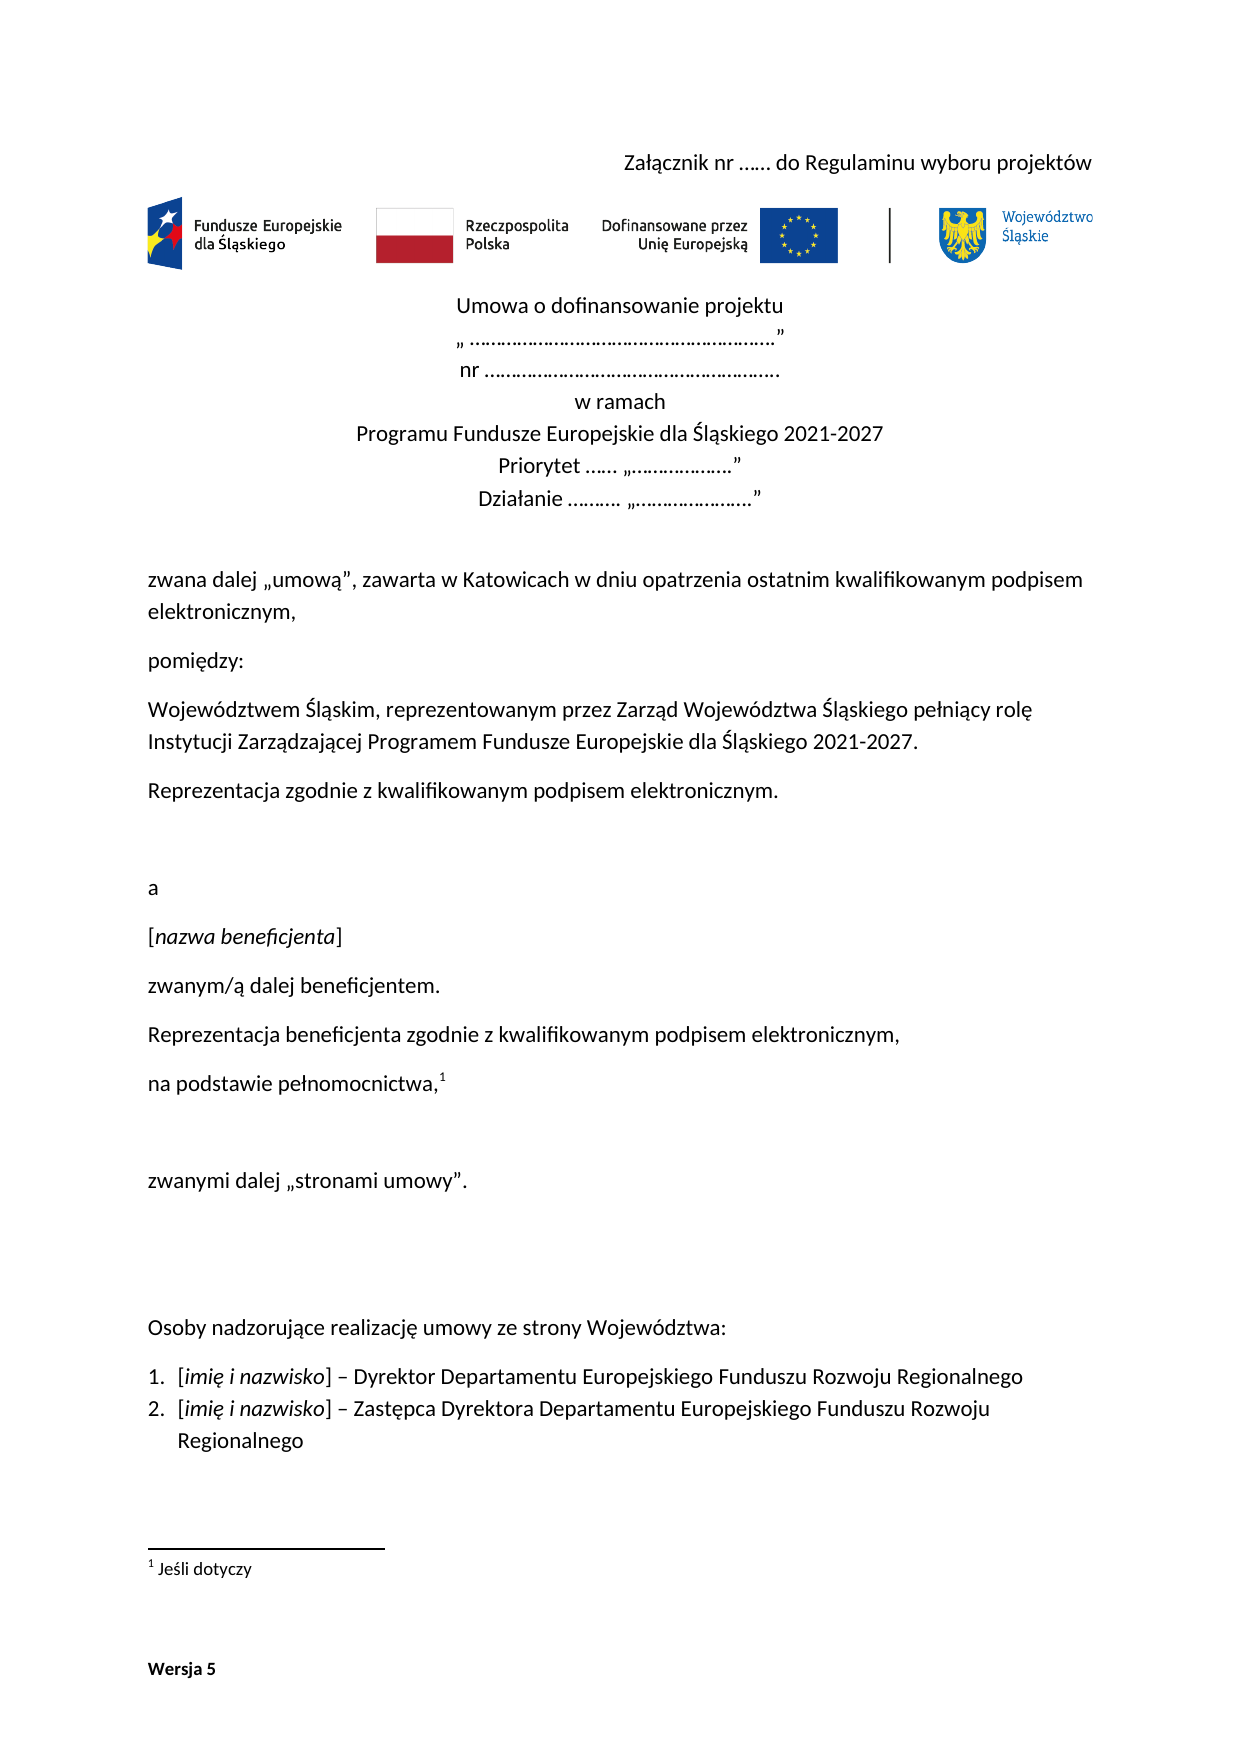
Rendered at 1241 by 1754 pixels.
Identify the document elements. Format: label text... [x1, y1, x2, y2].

picture [147, 196, 1093, 270]
text a [148, 873, 1093, 902]
list [imię i nazwisko] – Dyrektor Departamentu Europejskiego Funduszu Rozwoju Regionalnego [148, 1362, 1093, 1390]
text Reprezentacja beneficjenta zgodnie z kwalifikowanym podpisem elektronicznym, [148, 1020, 1093, 1048]
list [imię i nazwisko] – Zastępca Dyrektora Departamentu Europejskiego Funduszu Rozwoju Regionalnego [148, 1394, 1093, 1454]
text Załącznik nr …… do Regulaminu wyboru projektów [148, 148, 1093, 176]
text „ ………………………………………………….” [148, 323, 1093, 351]
text Priorytet …… „……………….” [148, 452, 1093, 480]
text zwanym/ą dalej beneficjentem. [148, 971, 1093, 999]
text nr ……………………………………………….. [148, 355, 1093, 383]
text Województwem Śląskim, reprezentowanym przez Zarząd Województwa Śląskiego pełniący rolę Instytucji Zarządzającej Programem Fundusze Europejskie dla Śląskiego 2021-2027. [148, 695, 1093, 755]
text zwanymi dalej „stronami umowy”. [148, 1167, 1093, 1195]
text pomiędzy: [148, 646, 1093, 674]
text Umowa o dofinansowanie projektu [148, 291, 1093, 319]
text Programu Fundusze Europejskie dla Śląskiego 2021-2027 [148, 419, 1093, 447]
text Działanie ………. „………………….” [148, 484, 1093, 512]
text Osoby nadzorujące realizację umowy ze strony Województwa: [148, 1313, 1093, 1341]
text zwana dalej „umową”, zawarta w Katowicach w dniu opatrzenia ostatnim kwalifikowanym podpisem elektronicznym, [148, 565, 1093, 625]
text na podstawie pełnomocnictwa, [148, 1069, 1093, 1097]
text w ramach [148, 387, 1093, 415]
text [nazwa beneficjenta] [148, 922, 1093, 950]
text Reprezentacja zgodnie z kwalifikowanym podpisem elektronicznym. [148, 776, 1093, 804]
